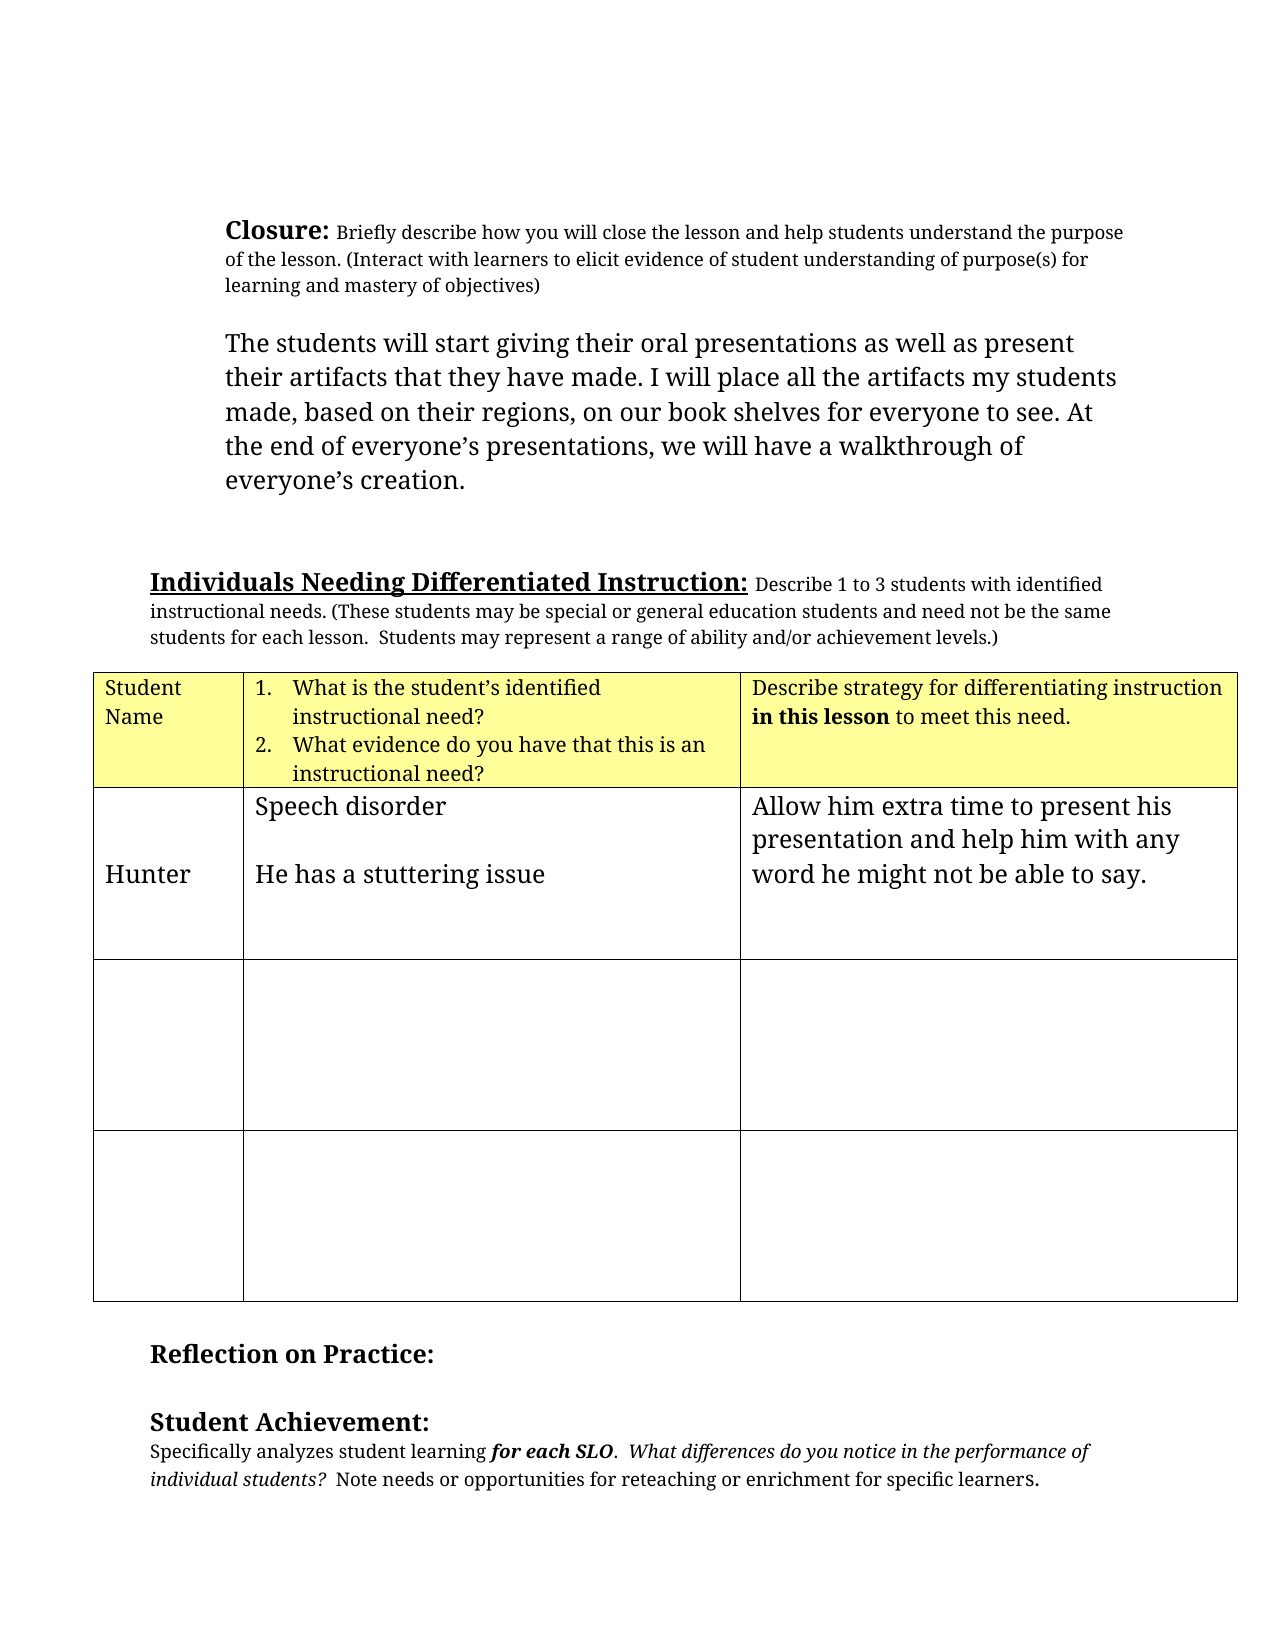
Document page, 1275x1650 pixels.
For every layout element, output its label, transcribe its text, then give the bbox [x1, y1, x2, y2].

table_cell Allow him extra time to present his presentation and help him with any word he might not be able to say. [741, 788, 1237, 958]
table_cell [94, 1131, 243, 1301]
table_cell [244, 1131, 740, 1301]
text Closure: Briefly describe how you will close the lesson and help students understand the purpose of the lesson. (Interact with learners to elicit evidence of student understanding of purpose(s) for learning and mastery of objectives) [225, 212, 1125, 298]
text The students will start giving their oral presentations as well as present their artifacts that they have made. I will place all the artifacts my students made, based on their regions, on our book shelves for everyone to see. At the end of everyone’s presentations, we will have a walkthrough of everyone’s creation. [225, 326, 1125, 496]
table_cell [741, 1131, 1237, 1301]
table_cell [244, 960, 740, 1130]
table_cell [741, 960, 1237, 1130]
table_header What is the student’s identified instructional need? What evidence do you have that this is an instructional need? [244, 673, 740, 787]
table_cell Hunter [94, 788, 243, 958]
text Individuals Needing Differentiated Instruction: Describe 1 to 3 students with identified instructional needs. (These students may be special or general education students and need not be the same students for each lesson. Students may represent a range of ability and/or achievement levels.) [150, 564, 1125, 649]
table_header Student Name [94, 673, 243, 787]
text Student Achievement: [150, 1404, 1125, 1438]
text Reflection on Practice: [150, 1336, 1125, 1370]
table_cell Speech disorder He has a stuttering issue [244, 788, 740, 958]
text Specifically analyzes student learning for each SLO. What differences do you notice in the performance of individual students? Note needs or opportunities for reteaching or enrichment for specific learners. [150, 1438, 1125, 1492]
table_cell [94, 960, 243, 1130]
table_header Describe strategy for differentiating instruction in this lesson to meet this need. [741, 673, 1237, 787]
